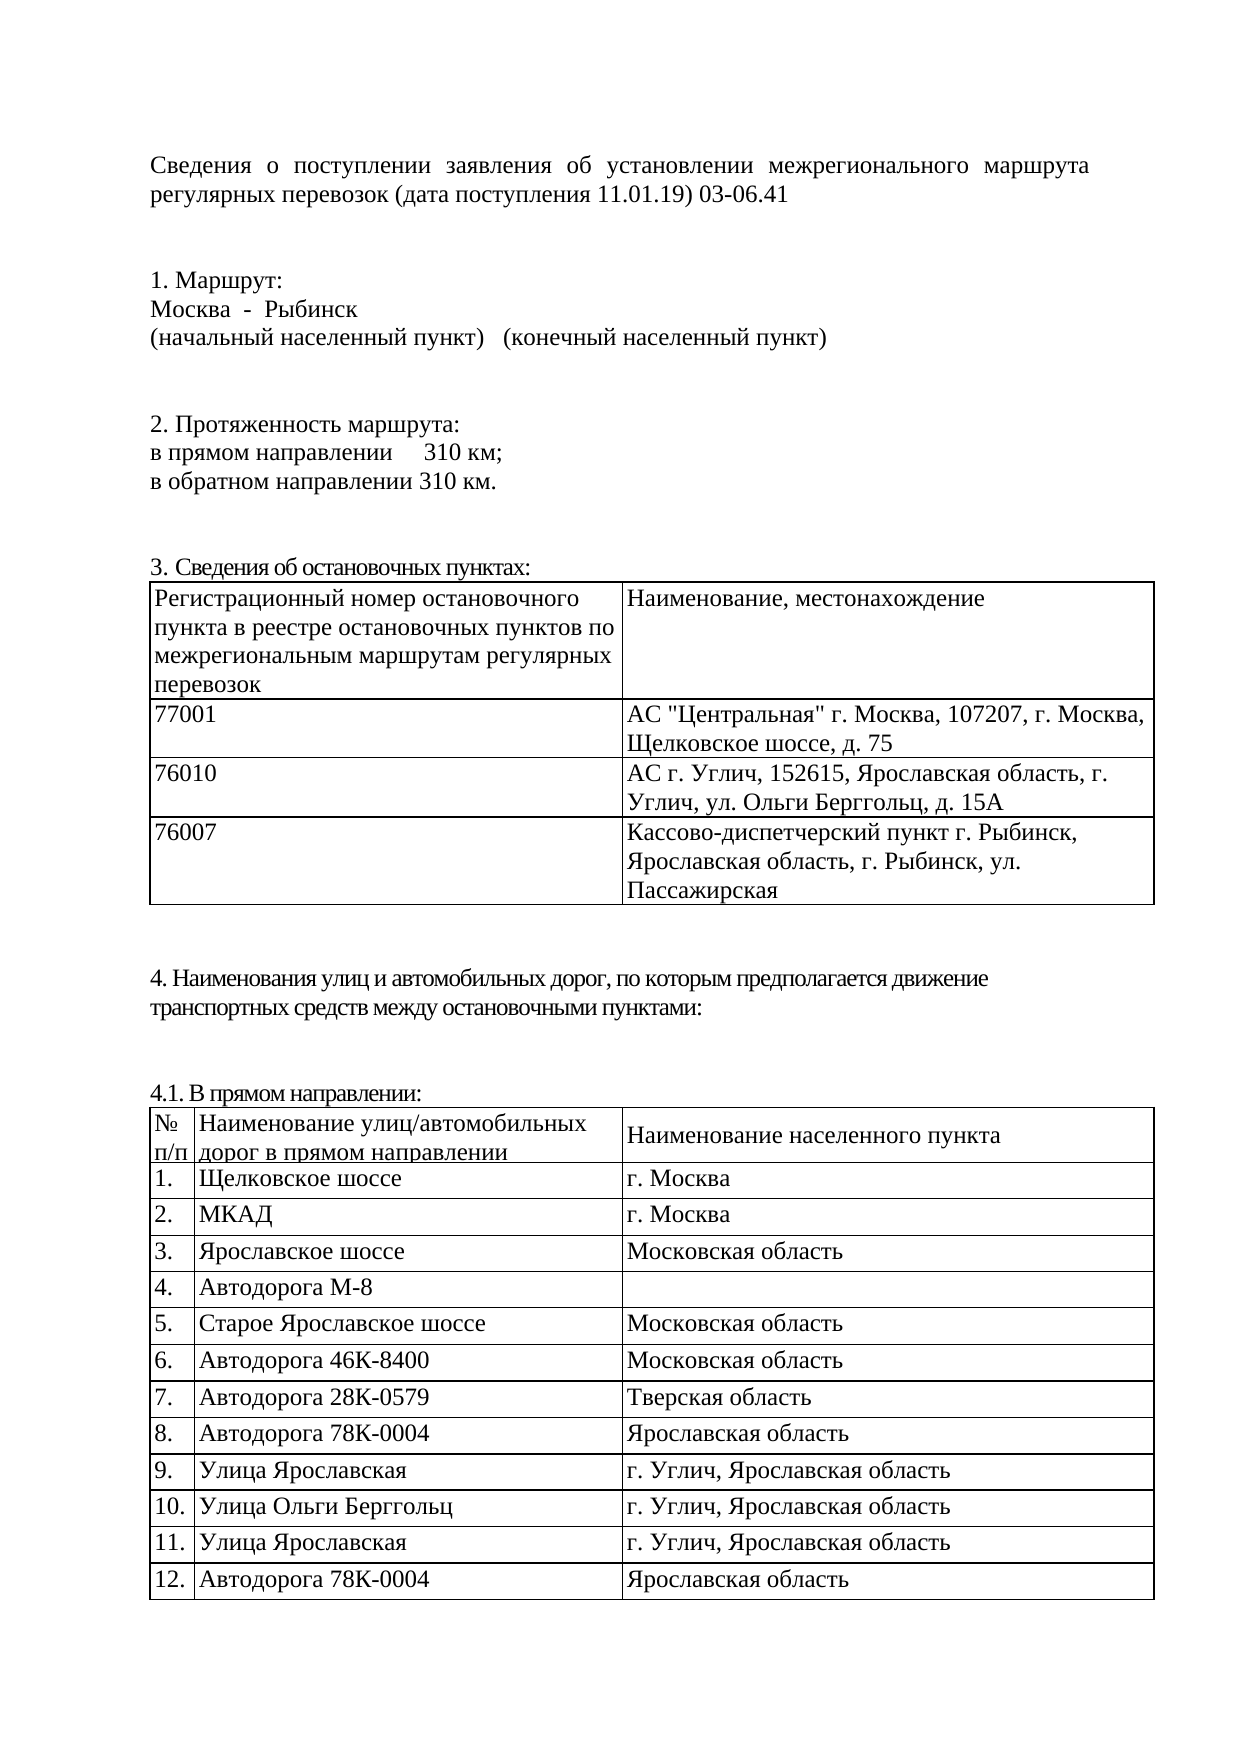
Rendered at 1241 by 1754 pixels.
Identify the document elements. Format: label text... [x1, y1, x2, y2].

table_cell 3. [151, 1236, 194, 1271]
table_cell 11. [151, 1527, 194, 1562]
table_cell 10. [151, 1491, 194, 1526]
table_cell [623, 1272, 1153, 1307]
table_cell 77001 [151, 700, 622, 757]
table_cell Старое Ярославское шоссе [195, 1308, 622, 1344]
table_cell Автодорога 78К-0004 [195, 1564, 622, 1599]
table_cell 1. [151, 1163, 194, 1198]
table_cell Ярославская область [623, 1418, 1153, 1453]
table_cell 76010 [151, 758, 622, 816]
table_cell Автодорога 46К-8400 [195, 1345, 622, 1380]
table_cell г. Углич, Ярославская область [623, 1527, 1153, 1562]
text в прямом направлении 310 км; [150, 437, 1090, 466]
table_cell Московская область [623, 1236, 1153, 1271]
text 1. Маршрут: [150, 265, 1090, 294]
table_cell 5. [151, 1308, 194, 1344]
table_cell г. Москва [623, 1199, 1153, 1234]
table_cell АС г. Углич, 152615, Ярославская область, г. Углич, ул. Ольги Берггольц, д. 15А [623, 758, 1153, 816]
table_header Наименование населенного пункта [623, 1108, 1153, 1162]
table_cell 7. [151, 1382, 194, 1416]
text 4. Наименования улиц и автомобильных дорог, по которым предполагается движение транспортных средств между остановочными пунктами: [150, 963, 1090, 1020]
table_cell Автодорога 28К-0579 [195, 1382, 622, 1416]
table_cell Ярославская область [623, 1564, 1153, 1599]
text Москва - Рыбинск [150, 294, 1090, 322]
table_cell Ярославское шоссе [195, 1236, 622, 1271]
text в обратном направлении 310 км. [150, 466, 1090, 495]
table_cell 4. [151, 1272, 194, 1307]
table_cell АС "Центральная" г. Москва, 107207, г. Москва, Щелковское шоссе, д. 75 [623, 700, 1153, 757]
table_cell 12. [151, 1564, 194, 1599]
text (начальный населенный пункт) (конечный населенный пункт) [150, 322, 1090, 351]
table_header Наименование, местонахождение [623, 583, 1153, 698]
table_cell Щелковское шоссе [195, 1163, 622, 1198]
table_cell Московская область [623, 1308, 1153, 1344]
table_cell Автодорога М-8 [195, 1272, 622, 1307]
table_header Регистрационный номер остановочного пункта в реестре остановочных пунктов по межрегиональным маршрутам регулярных перевозок [151, 583, 622, 698]
text 2. Протяженность маршрута: [150, 409, 1090, 437]
table_cell 76007 [151, 818, 622, 904]
table_cell 6. [151, 1345, 194, 1380]
table_cell Улица Ярославская [195, 1527, 622, 1562]
table_cell Автодорога 78К-0004 [195, 1418, 622, 1453]
table_cell г. Москва [623, 1163, 1153, 1198]
table_cell Тверская область [623, 1382, 1153, 1416]
text 4.1. В прямом направлении: [150, 1078, 1090, 1107]
table_cell Московская область [623, 1345, 1153, 1380]
table_cell МКАД [195, 1199, 622, 1234]
table_cell Улица Ольги Берггольц [195, 1491, 622, 1526]
table_cell г. Углич, Ярославская область [623, 1455, 1153, 1489]
text Сведения о поступлении заявления об установлении межрегионального маршрута регулярных перевозок (дата поступления 11.01.19) 03-06.41 [150, 150, 1090, 207]
table_header Наименование улиц/автомобильных дорог в прямом направлении [195, 1108, 622, 1162]
table_header № п/п [151, 1108, 194, 1162]
table_cell 8. [151, 1418, 194, 1453]
text 3. Сведения об остановочных пунктах: [150, 552, 1090, 581]
table_cell Улица Ярославская [195, 1455, 622, 1489]
table_cell г. Углич, Ярославская область [623, 1491, 1153, 1526]
table_cell 2. [151, 1199, 194, 1234]
table_cell Кассово-диспетчерский пункт г. Рыбинск, Ярославская область, г. Рыбинск, ул. Пассажирская [623, 818, 1153, 904]
table_cell 9. [151, 1455, 194, 1489]
